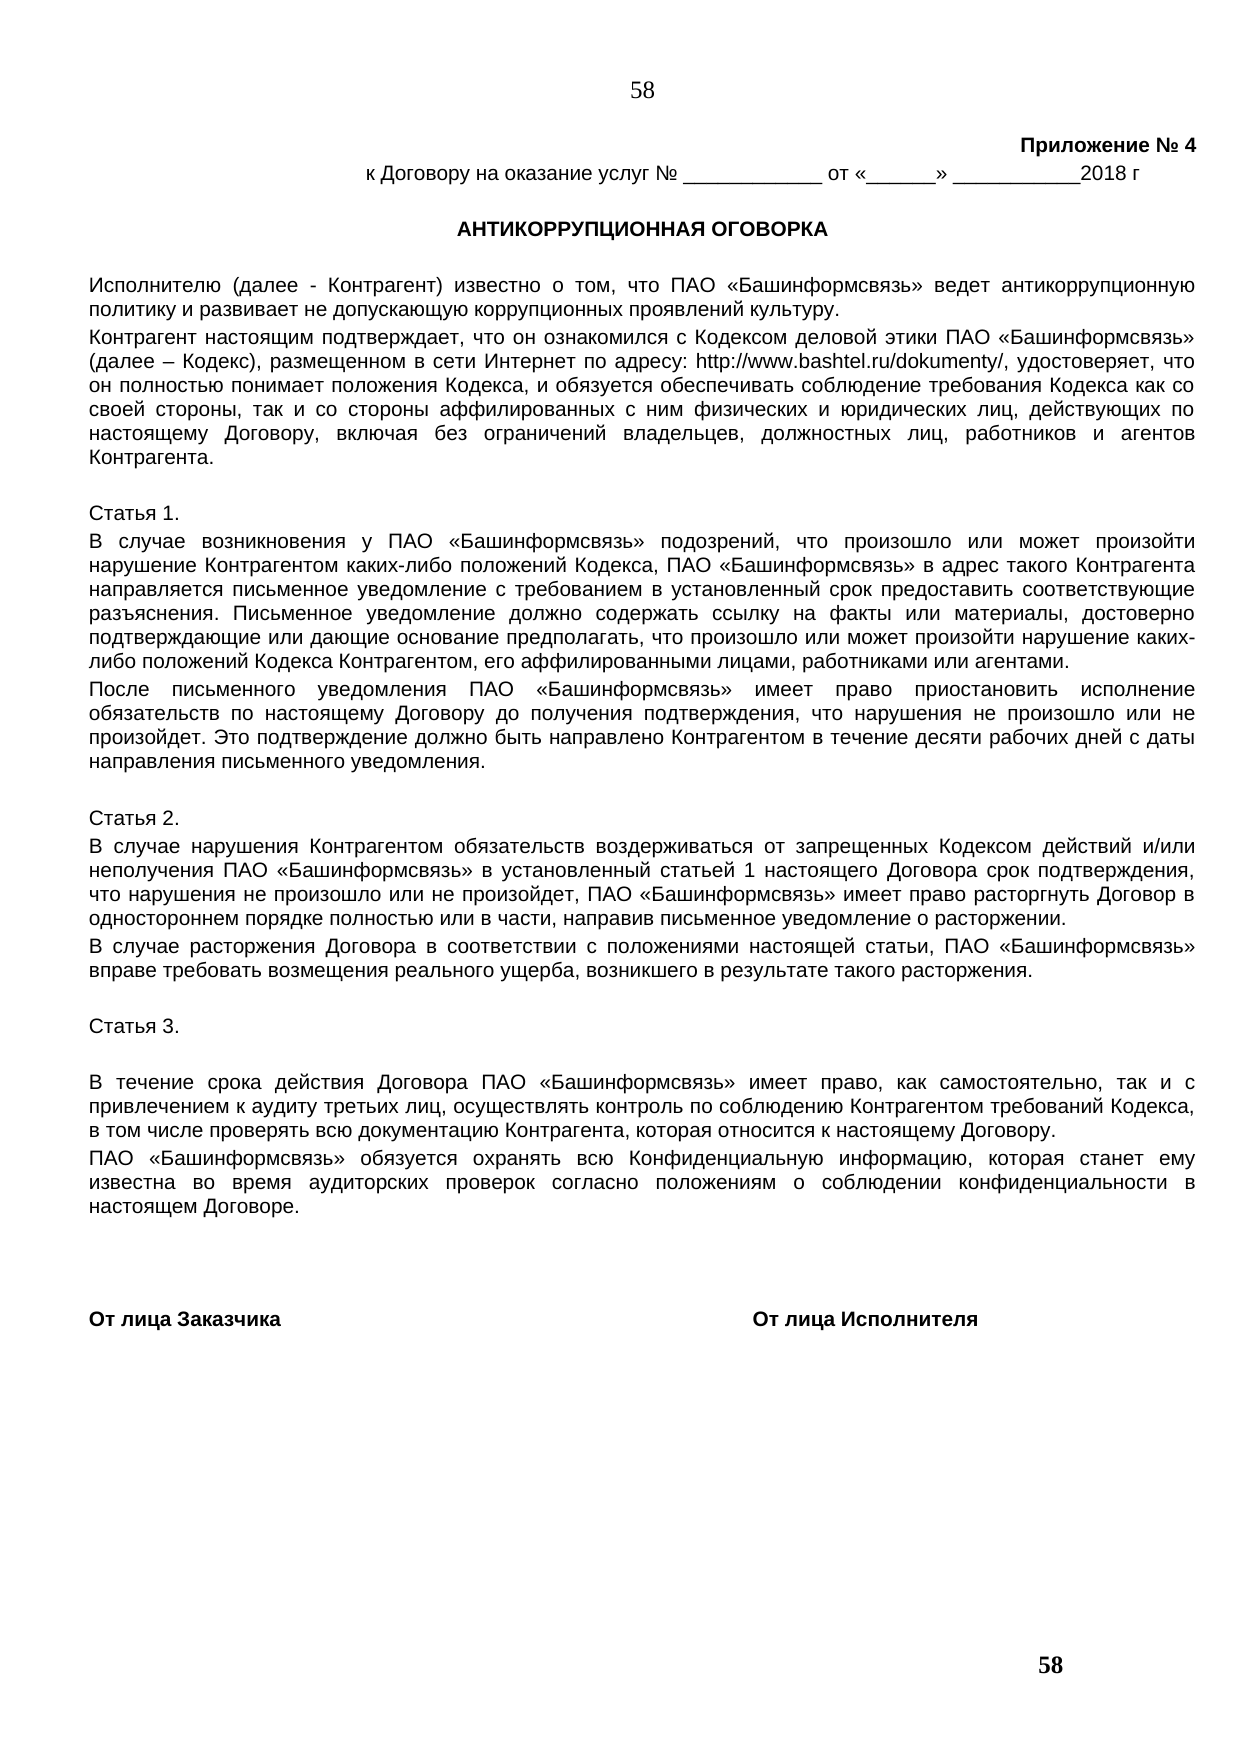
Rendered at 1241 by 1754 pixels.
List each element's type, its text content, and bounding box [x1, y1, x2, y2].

text Статья 2. [89, 805, 1196, 829]
text В случае расторжения Договора в соответствии с положениями настоящей статьи, ПАО «Башинформсвязь» вправе требовать возмещения реального ущерба, возникшего в результате такого расторжения. [89, 933, 1196, 981]
text Контрагент настоящим подтверждает, что он ознакомился с Кодексом деловой этики ПАО «Башинформсвязь» (далее – Кодекс), размещенном в сети Интернет по адресу: http://www.bashtel.ru/dokumenty/, удостоверяет, что он полностью понимает положения Кодекса, и обязуется обеспечивать соблюдение требования Кодекса как со своей стороны, так и со стороны аффилированных с ним физических и юридических лиц, действующих по настоящему Договору, включая без ограничений владельцев, должностных лиц, работников и агентов Контрагента. [89, 325, 1196, 469]
text В случае нарушения Контрагентом обязательств воздерживаться от запрещенных Кодексом действий и/или неполучения ПАО «Башинформсвязь» в установленный статьей 1 настоящего Договора срок подтверждения, что нарушения не произошло или не произойдет, ПАО «Башинформсвязь» имеет право расторгнуть Договор в одностороннем порядке полностью или в части, направив письменное уведомление о расторжении. [89, 833, 1196, 929]
text ПАО «Башинформсвязь» обязуется охранять всю Конфиденциальную информацию, которая станет ему известна во время аудиторских проверок согласно положениям о соблюдении конфиденциальности в настоящем Договоре. [89, 1146, 1196, 1218]
text Статья 3. [89, 1014, 1196, 1038]
text Статья 1. [89, 501, 1196, 525]
text к Договору на оказание услуг № ____________ от «______» ___________2018 г [236, 161, 1196, 184]
text Исполнителю (далее - Контрагент) известно о том, что ПАО «Башинформсвязь» ведет антикоррупционную политику и развивает не допускающую коррупционных проявлений культуру. [89, 273, 1196, 321]
text АНТИКОРРУПЦИОННАЯ ОГОВОРКА [89, 217, 1196, 241]
text В случае возникновения у ПАО «Башинформсвязь» подозрений, что произошло или может произойти нарушение Контрагентом каких-либо положений Кодекса, ПАО «Башинформсвязь» в адрес такого Контрагента направляется письменное уведомление с требованием в установленный срок предоставить соответствующие разъяснения. Письменное уведомление должно содержать ссылку на факты или материалы, достоверно подтверждающие или дающие основание предполагать, что произошло или может произойти нарушение каких-либо положений Кодекса Контрагентом, его аффилированными лицами, работниками или агентами. [89, 529, 1196, 673]
text От лица Заказчика От лица Исполнителя [89, 1306, 1196, 1330]
text Приложение № 4 [89, 132, 1196, 156]
text После письменного уведомления ПАО «Башинформсвязь» имеет право приостановить исполнение обязательств по настоящему Договору до получения подтверждения, что нарушения не произошло или не произойдет. Это подтверждение должно быть направлено Контрагентом в течение десяти рабочих дней с даты направления письменного уведомления. [89, 677, 1196, 773]
text В течение срока действия Договора ПАО «Башинформсвязь» имеет право, как самостоятельно, так и с привлечением к аудиту третьих лиц, осуществлять контроль по соблюдению Контрагентом требований Кодекса, в том числе проверять всю документацию Контрагента, которая относится к настоящему Договору. [89, 1070, 1196, 1142]
